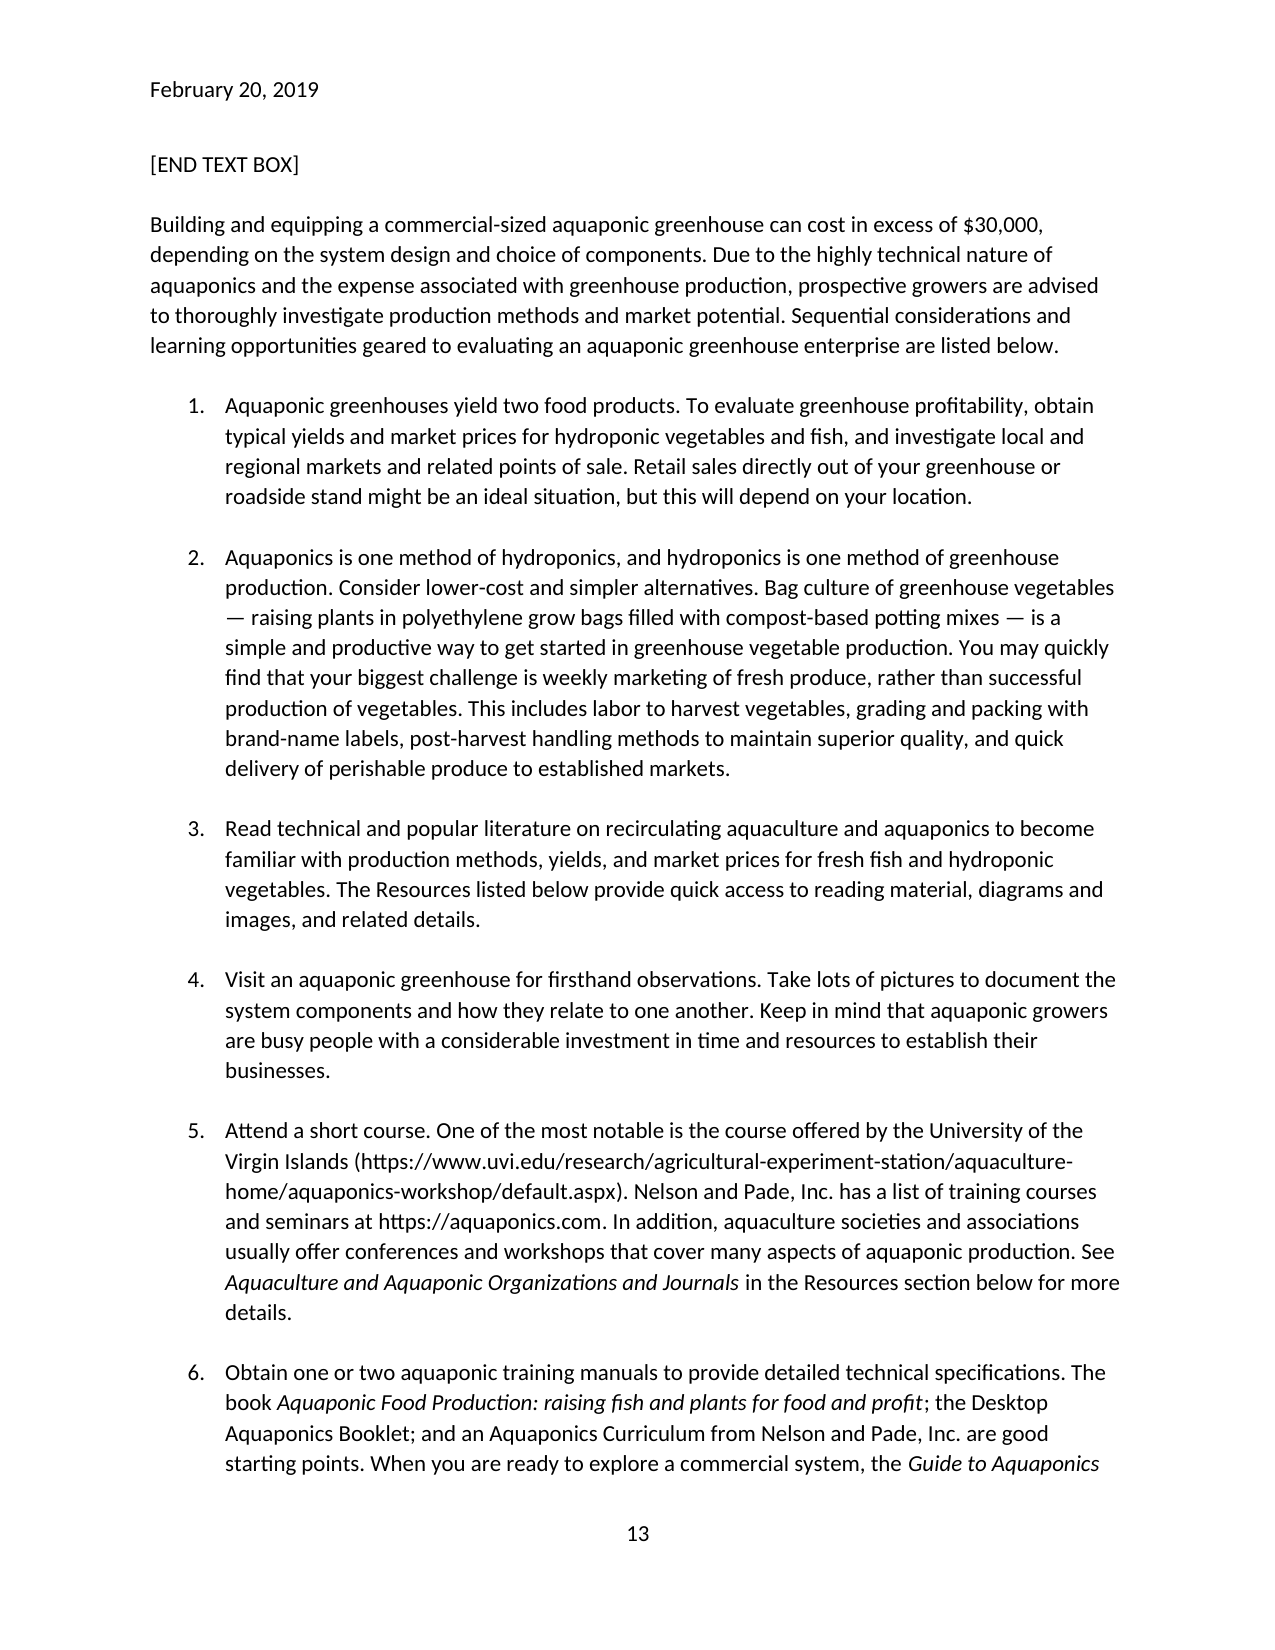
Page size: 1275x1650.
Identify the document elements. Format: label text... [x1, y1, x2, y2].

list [187, 1358, 1125, 1477]
list Read technical and popular literature on recirculating aquaculture and aquaponics to become familiar with production methods, yields, and market prices for fresh fish and hydroponic vegetables. The Resources listed below provide quick access to reading material, diagrams and images, and related details. [187, 814, 1125, 933]
list Visit an aquaponic greenhouse for firsthand observations. Take lots of pictures to document the system components and how they relate to one another. Keep in mind that aquaponic growers are busy people with a considerable investment in time and resources to establish their businesses. [187, 966, 1125, 1084]
list Attend a short course. One of the most notable is the course offered by the University of the Virgin Islands (https://www.uvi.edu/research/agricultural-experiment-station/aquaculture-home/aquaponics-workshop/default.aspx). Nelson and Pade, Inc. has a list of training courses and seminars at https://aquaponics.com. In addition, aquaculture societies and associations usually offer conferences and workshops that cover many aspects of aquaponic production. See Aquaculture and Aquaponic Organizations and Journals in the Resources section below for more details. [187, 1117, 1125, 1326]
list Aquaponic greenhouses yield two food products. To evaluate greenhouse profitability, obtain typical yields and market prices for hydroponic vegetables and fish, and investigate local and regional markets and related points of sale. Retail sales directly out of your greenhouse or roadside stand might be an ideal situation, but this will depend on your location. [187, 392, 1125, 510]
text Building and equipping a commercial-sized aquaponic greenhouse can cost in excess of $30,000, depending on the system design and choice of components. Due to the highly technical nature of aquaponics and the expense associated with greenhouse production, prospective growers are advised to thoroughly investigate production methods and market potential. Sequential considerations and learning opportunities geared to evaluating an aquaponic greenhouse enterprise are listed below. [150, 210, 1125, 359]
list Aquaponics is one method of hydroponics, and hydroponics is one method of greenhouse production. Consider lower-cost and simpler alternatives. Bag culture of greenhouse vegetables — raising plants in polyethylene grow bags filled with compost-based potting mixes — is a simple and productive way to get started in greenhouse vegetable production. You may quickly find that your biggest challenge is weekly marketing of fresh produce, rather than successful production of vegetables. This includes labor to harvest vegetables, grading and packing with brand-name labels, post-harvest handling methods to maintain superior quality, and quick delivery of perishable produce to established markets. [187, 543, 1125, 782]
text [END TEXT BOX] [150, 150, 1125, 178]
